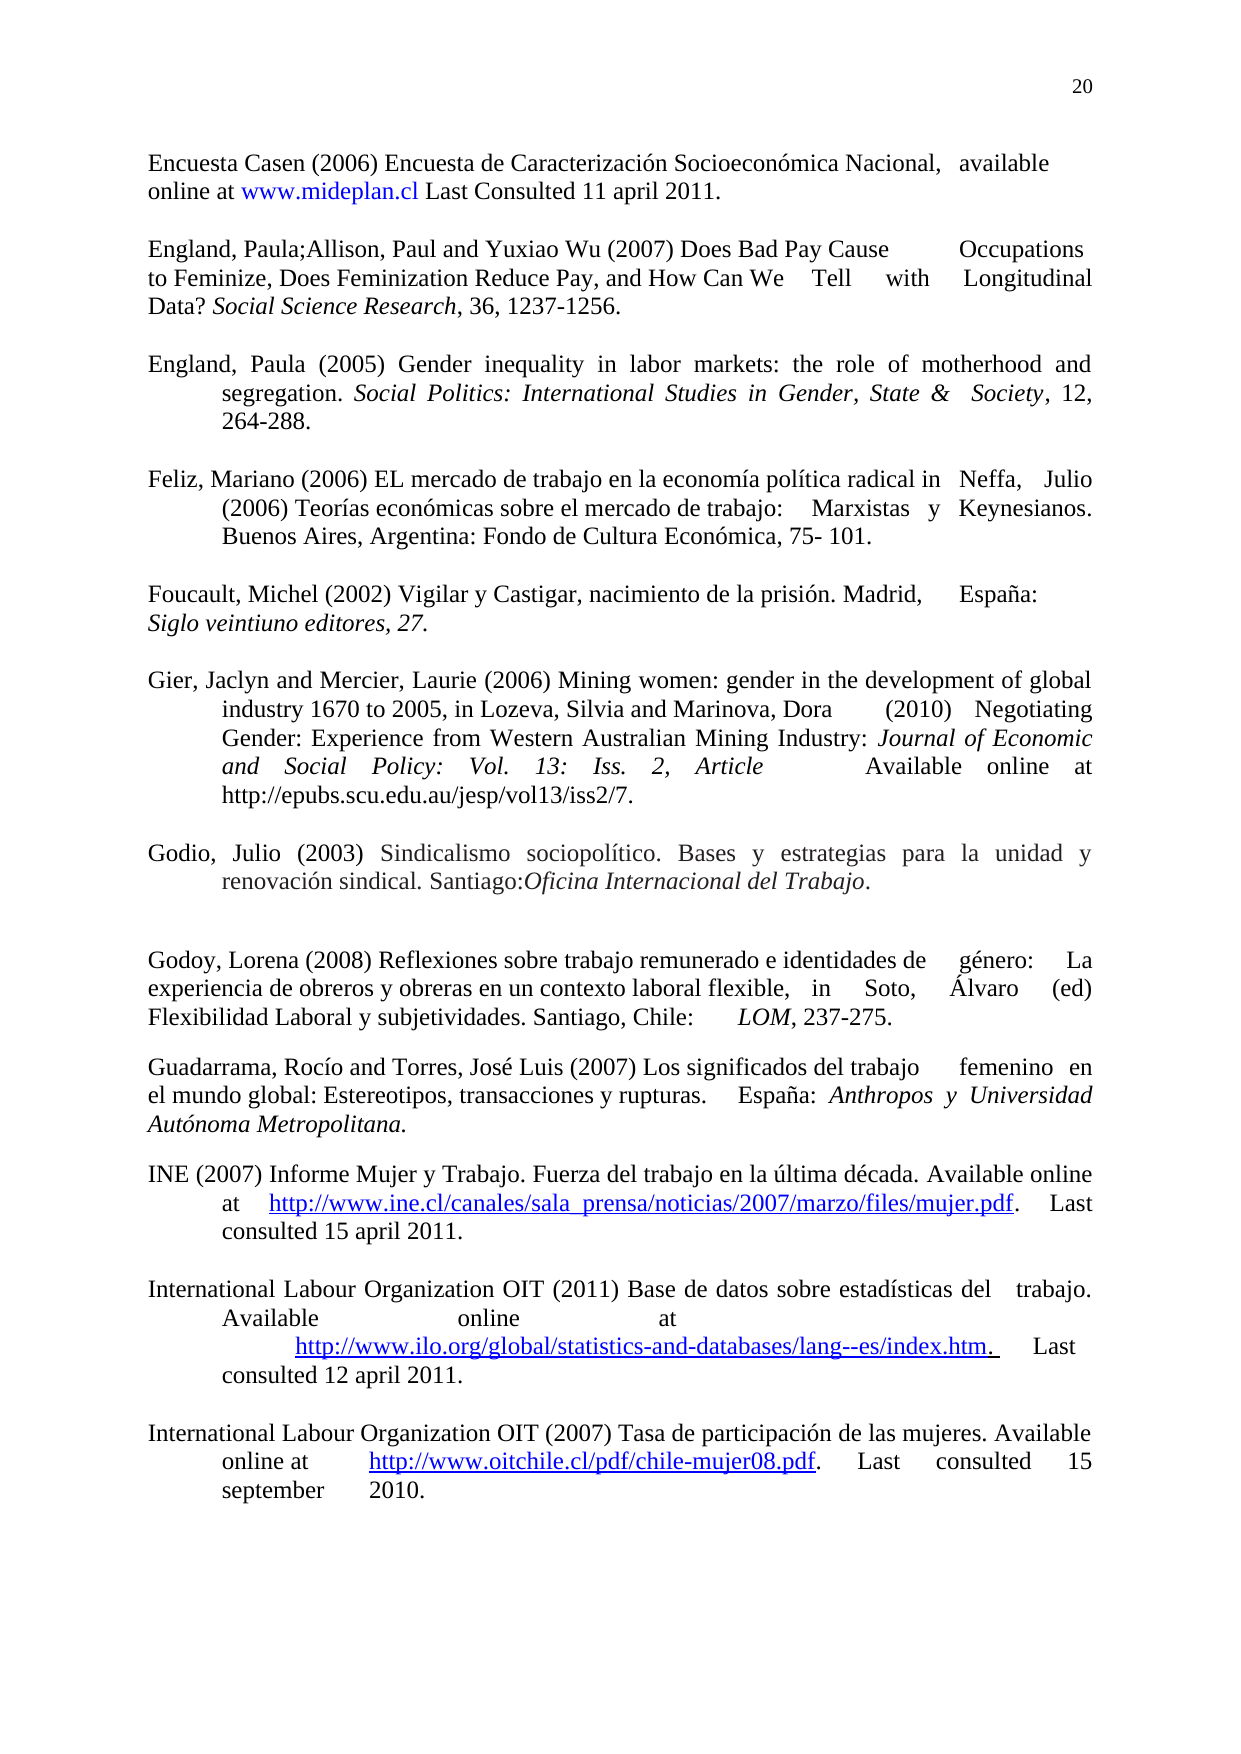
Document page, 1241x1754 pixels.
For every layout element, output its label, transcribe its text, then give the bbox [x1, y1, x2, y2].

text Godio, Julio (2003) Sindicalismo sociopolítico. Bases y estrategias para la unidad y renovación sindical. Santiago:Oficina Internacional del Trabajo. [148, 838, 1092, 895]
text England, Paula (2005) Gender inequality in labor markets: the role of motherhood and segregation. Social Politics: International Studies in Gender, State & Society, 12, 264-288. [148, 349, 1092, 435]
text Feliz, Mariano (2006) EL mercado de trabajo en la economía política radical in Neffa, Julio (2006) Teorías económicas sobre el mercado de trabajo: Marxistas y Keynesianos. Buenos Aires, Argentina: Fondo de Cultura Económica, 75- 101. [148, 464, 1092, 550]
text England, Paula;Allison, Paul and Yuxiao Wu (2007) Does Bad Pay Cause Occupations to Feminize, Does Feminization Reduce Pay, and How Can We Tell with Longitudinal Data? Social Science Research, 36, 1237-1256. [148, 234, 1092, 320]
text INE (2007) Informe Mujer y Trabajo. Fuerza del trabajo en la última década. Available online at http://www.ine.cl/canales/sala_prensa/noticias/2007/marzo/files/mujer.pdf. Last consulted 15 april 2011. [148, 1159, 1092, 1245]
text International Labour Organization OIT (2011) Base de datos sobre estadísticas del trabajo. Available online at http://www.ilo.org/global/statistics-and-databases/lang--es/index.htm. Last consulted 12 april 2011. [148, 1274, 1092, 1389]
text Godoy, Lorena (2008) Reflexiones sobre trabajo remunerado e identidades de género: La experiencia de obreros y obreras en un contexto laboral flexible, in Soto, Álvaro (ed) Flexibilidad Laboral y subjetividades. Santiago, Chile: LOM, 237-275. [148, 945, 1092, 1031]
text Foucault, Michel (2002) Vigilar y Castigar, nacimiento de la prisión. Madrid, España: Siglo veintiuno editores, 27. [148, 579, 1092, 636]
text Encuesta Casen (2006) Encuesta de Caracterización Socioeconómica Nacional, available online at www.mideplan.cl Last Consulted 11 april 2011. [148, 148, 1092, 205]
text Guadarrama, Rocío and Torres, José Luis (2007) Los significados del trabajo femenino en el mundo global: Estereotipos, transacciones y rupturas. España: Anthropos y Universidad Autónoma Metropolitana. [148, 1052, 1092, 1138]
text International Labour Organization OIT (2007) Tasa de participación de las mujeres. Available online at http://www.oitchile.cl/pdf/chile-mujer08.pdf. Last consulted 15 september 2010. [148, 1418, 1092, 1504]
text Gier, Jaclyn and Mercier, Laurie (2006) Mining women: gender in the development of global industry 1670 to 2005, in Lozeva, Silvia and Marinova, Dora (2010) Negotiating Gender: Experience from Western Australian Mining Industry: Journal of Economic and Social Policy: Vol. 13: Iss. 2, Article Available online at http://epubs.scu.edu.au/jesp/vol13/iss2/7. [148, 665, 1092, 809]
